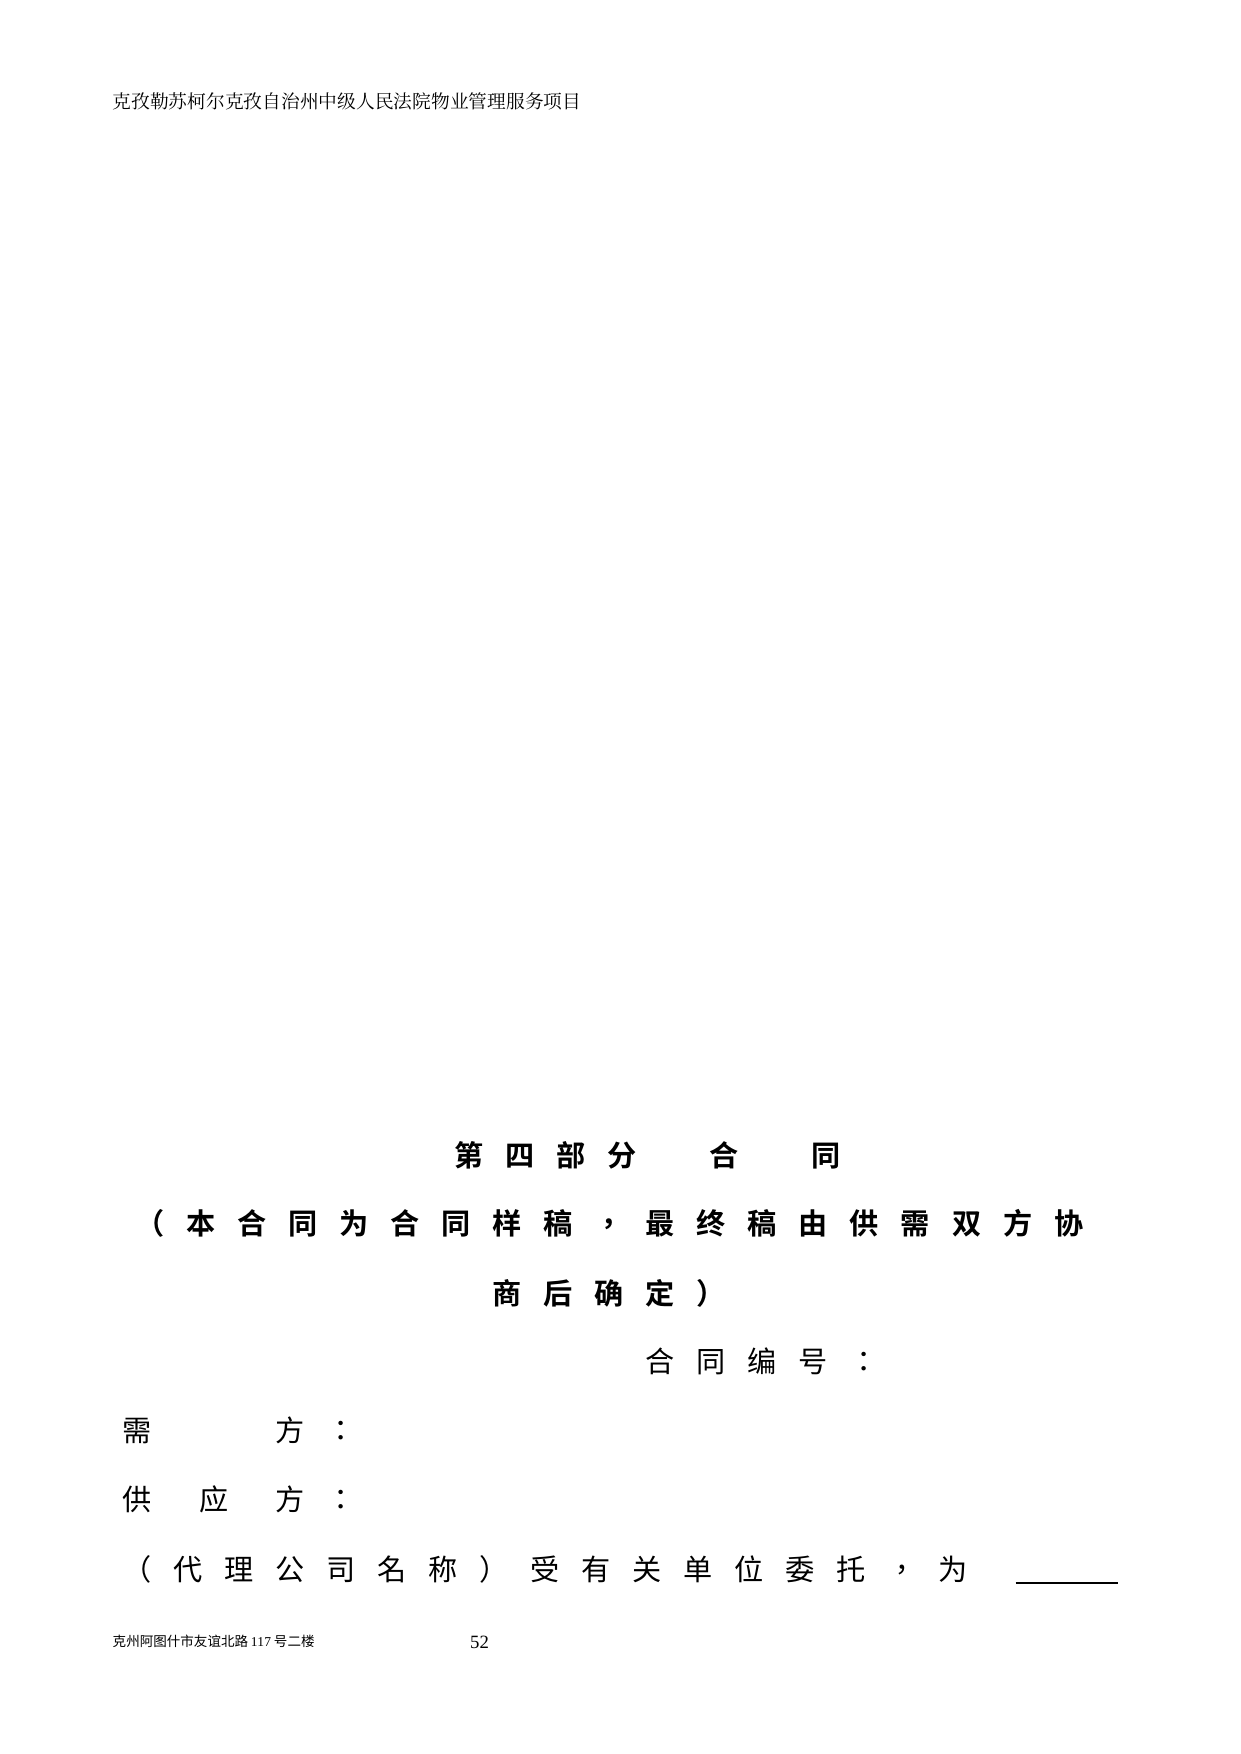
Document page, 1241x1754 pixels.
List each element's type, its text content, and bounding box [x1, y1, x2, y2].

text （本合同为合同样稿，最终稿由供需双方协商后确定） [122, 1188, 1118, 1327]
text （代理公司名称）受有关单位委托，为 [122, 1534, 1118, 1603]
text 供 应 方： [122, 1465, 1118, 1534]
text 合同编号： [122, 1327, 1118, 1396]
list 第四部分 合 同 [122, 1119, 1118, 1188]
text 需 方： [122, 1396, 1118, 1465]
